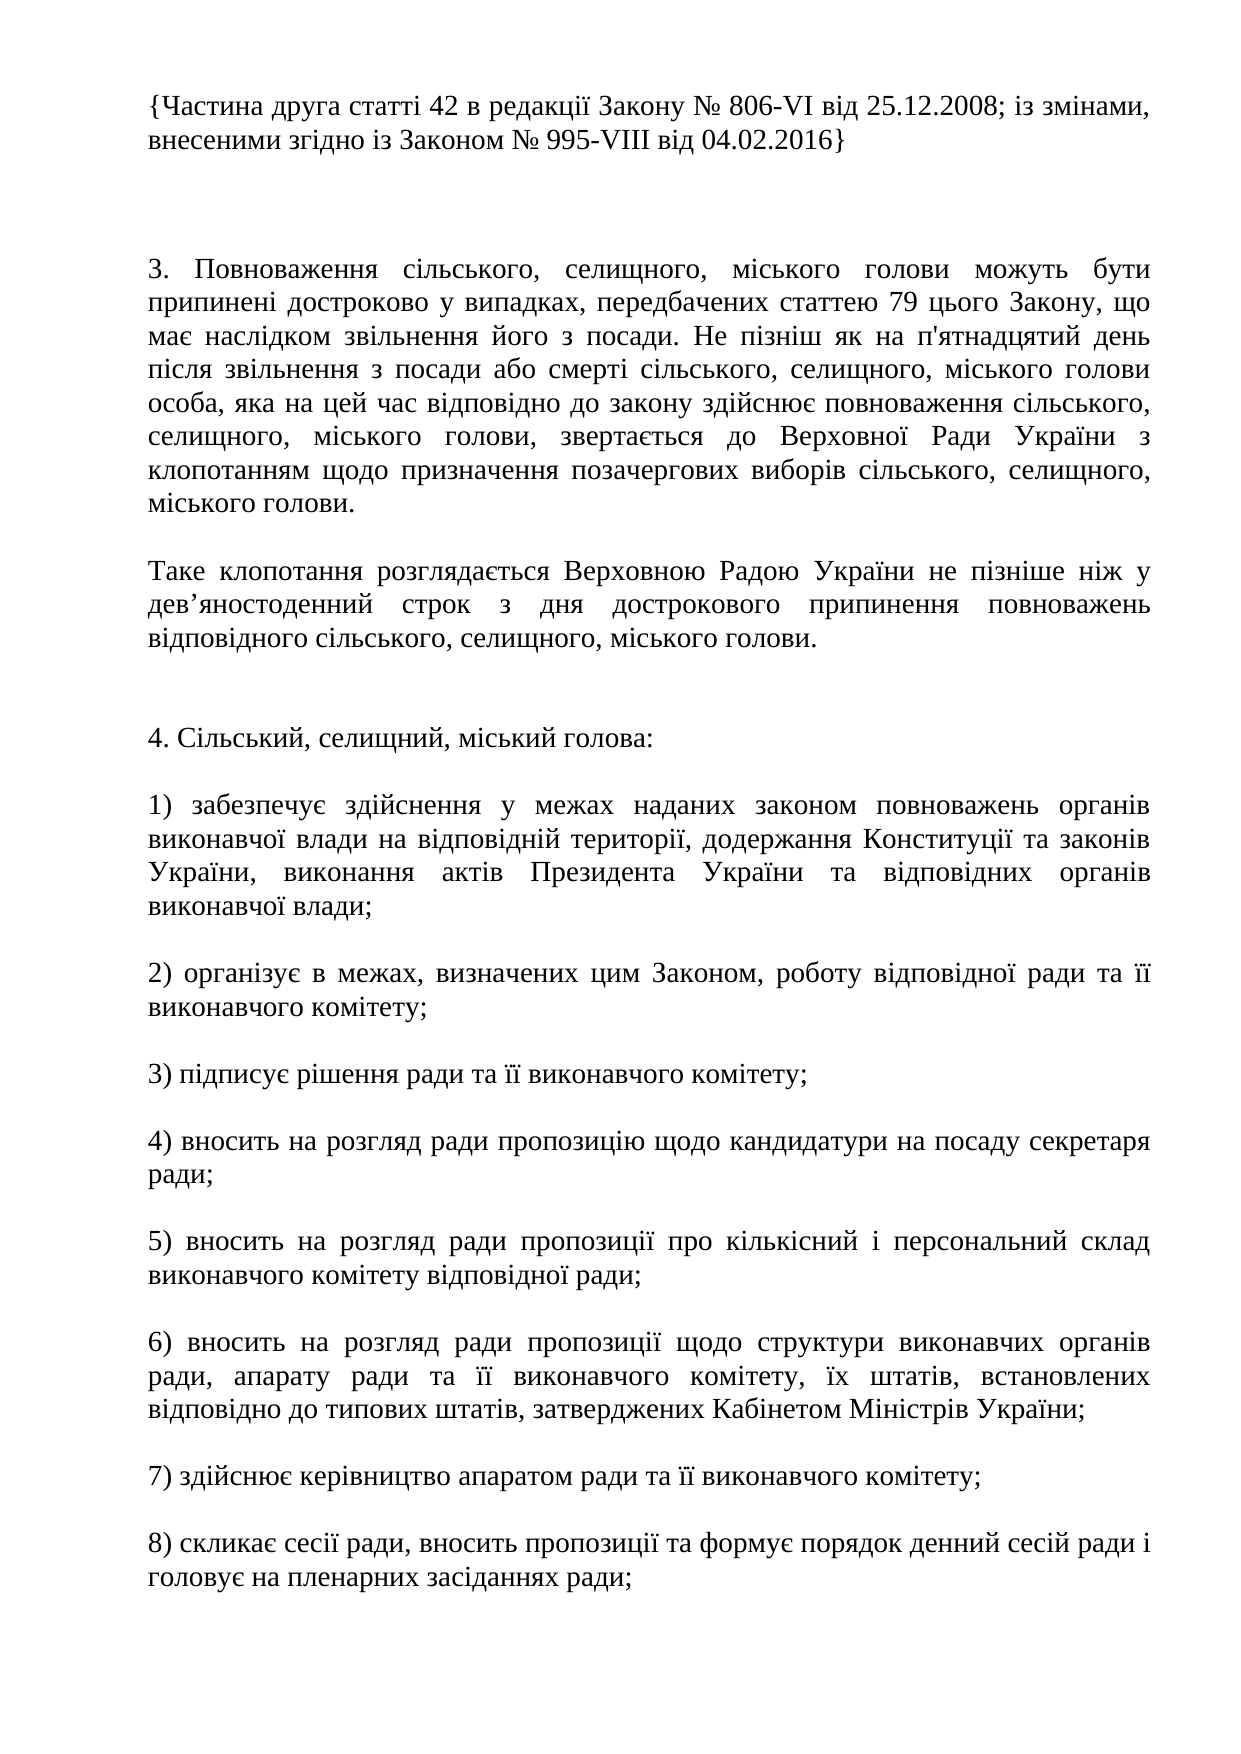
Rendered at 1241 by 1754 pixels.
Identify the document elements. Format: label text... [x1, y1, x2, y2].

text 7) здійснює керівництво апаратом ради та її виконавчого комітету; [148, 1458, 1152, 1492]
text 3. Повноваження сільського, селищного, міського голови можуть бути припинені достроково у випадках, передбачених статтею 79 цього Закону, що має наслідком звільнення його з посади. Не пізніш як на п'ятнадцятий день після звільнення з посади або смерті сільського, селищного, міського голови особа, яка на цей час відповідно до закону здійснює повноваження сільського, селищного, міського голови, звертається до Верховної Ради України з клопотанням щодо призначення позачергових виборів сільського, селищного, міського голови. [148, 251, 1152, 519]
text 2) організує в межах, визначених цим Законом, роботу відповідної ради та її виконавчого комітету; [148, 955, 1152, 1022]
text 5) вносить на розгляд ради пропозиції про кількісний і персональний склад виконавчого комітету відповідної ради; [148, 1223, 1152, 1291]
text {Частина друга статті 42 в редакції Закону № 806-VI від 25.12.2008; із змінами, внесеними згідно із Законом № 995-VIII від 04.02.2016} [148, 88, 1152, 156]
text 4. Сільський, селищний, міський голова: [148, 720, 1152, 754]
text 1) забезпечує здійснення у межах наданих законом повноважень органів виконавчої влади на відповідній території, додержання Конституції та законів України, виконання актів Президента України та відповідних органів виконавчої влади; [148, 787, 1152, 922]
text 4) вносить на розгляд ради пропозицію щодо кандидатури на посаду секретаря ради; [148, 1123, 1152, 1190]
text 8) скликає сесії ради, вносить пропозиції та формує порядок денний сесій ради і головує на пленарних засіданнях ради; [148, 1525, 1152, 1592]
text 3) підписує рішення ради та її виконавчого комітету; [148, 1056, 1152, 1089]
text 6) вносить на розгляд ради пропозиції щодо структури виконавчих органів ради, апарату ради та її виконавчого комітету, їх штатів, встановлених відповідно до типових штатів, затверджених Кабінетом Міністрів України; [148, 1324, 1152, 1425]
text Таке клопотання розглядається Верховною Радою України не пізніше ніж у дев’яностоденний строк з дня дострокового припинення повноважень відповідного сільського, селищного, міського голови. [148, 553, 1152, 653]
